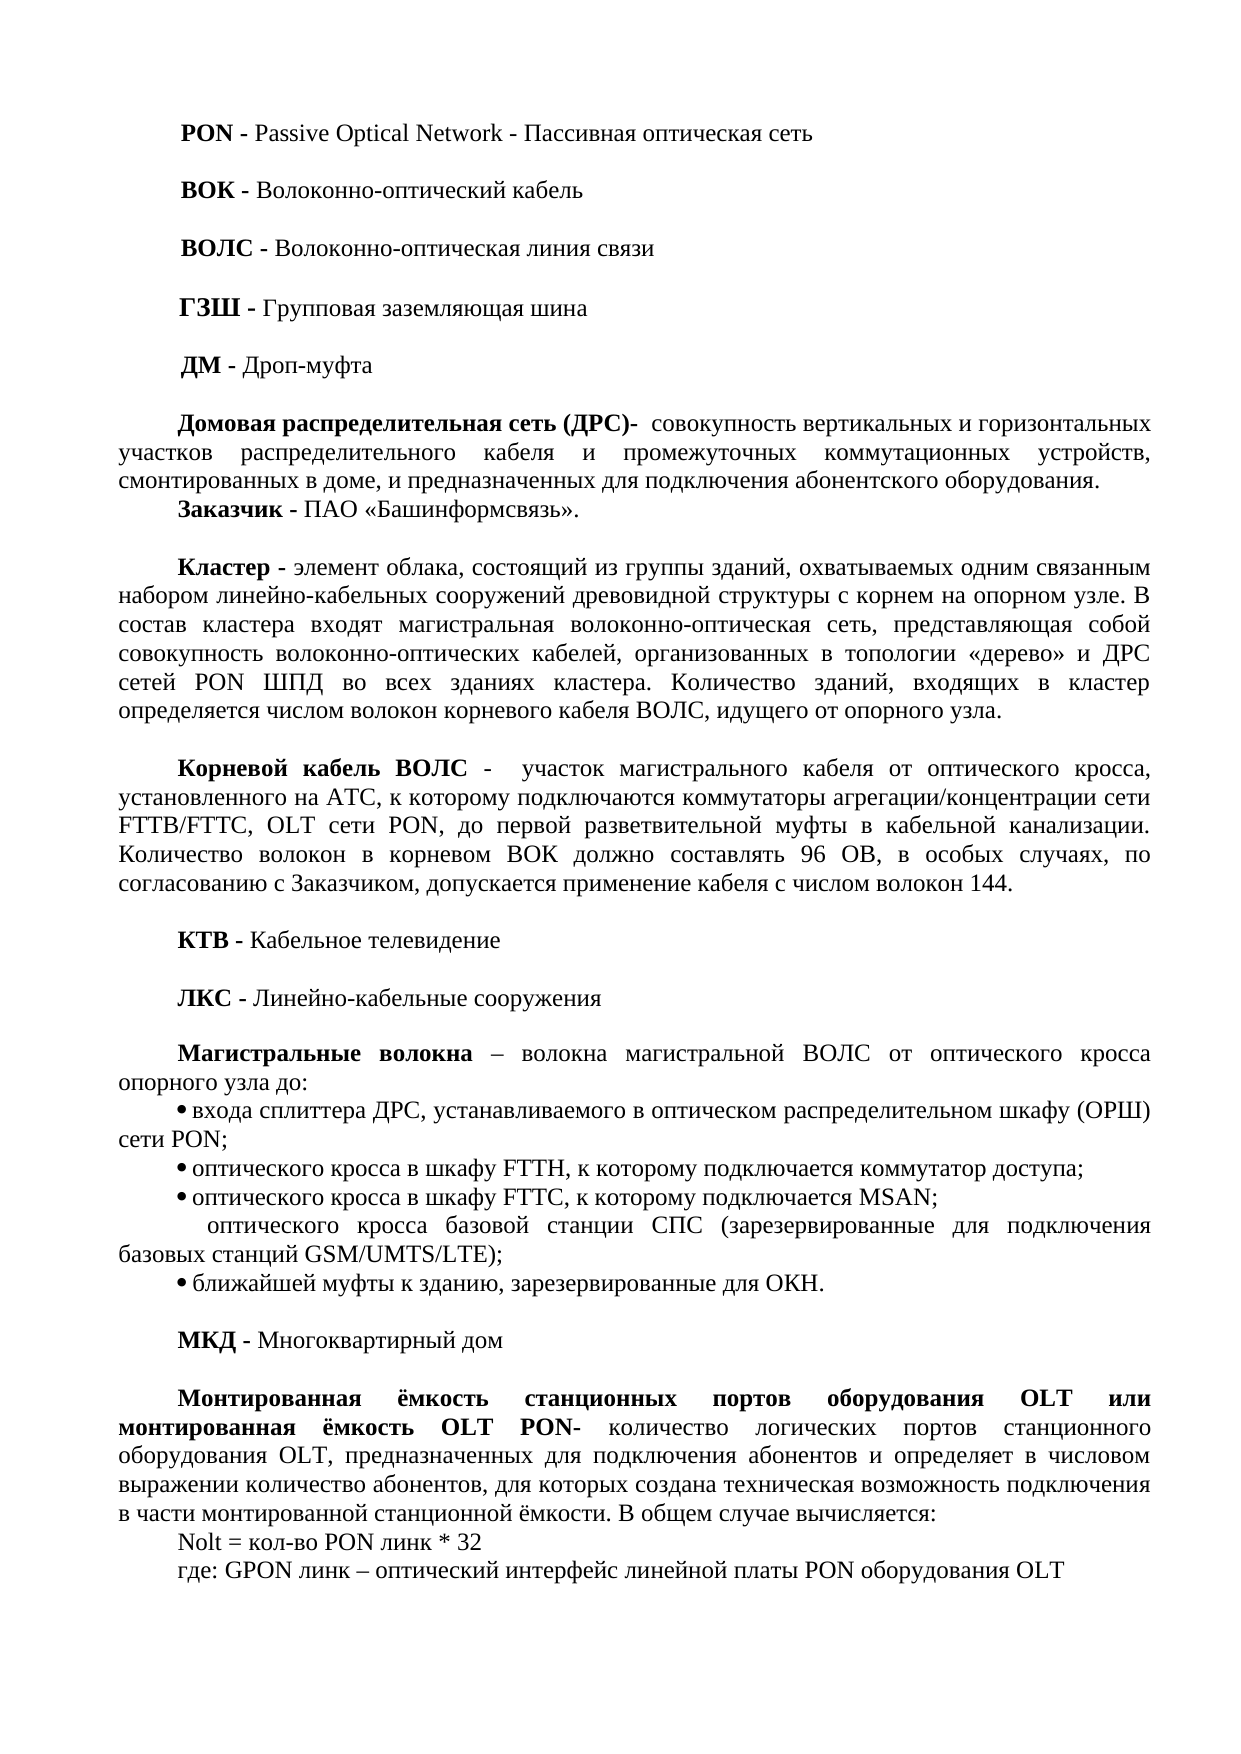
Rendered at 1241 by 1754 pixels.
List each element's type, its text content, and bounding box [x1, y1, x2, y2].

list оптического кросса в шкафу FTTC, к которому подключается MSAN; [118, 1182, 1152, 1211]
text Заказчик - ПАО «Башинформсвязь». [118, 494, 1152, 523]
text Магистральные волокна – волокна магистральной ВОЛС от оптического кросса опорного узла до: [118, 1038, 1152, 1096]
list входа сплиттера ДРС, устанавливаемого в оптическом распределительном шкафу (ОРШ) сети PON; [118, 1096, 1152, 1153]
text Кластер - элемент облака, состоящий из группы зданий, охватываемых одним связанным набором линейно-кабельных сооружений древовидной структуры с корнем на опорном узле. В состав кластера входят магистральная волоконно-оптическая сеть, представляющая собой совокупность волоконно-оптических кабелей, организованных в топологии «дерево» и ДРС сетей PON ШПД во всех зданиях кластера. Количество зданий, входящих в кластер определяется числом волокон корневого кабеля ВОЛС, идущего от опорного узла. [118, 552, 1152, 724]
text ГЗШ - Групповая заземляющая шина [118, 291, 1152, 322]
list ближайшей муфты к зданию, зарезервированные для ОКН. [177, 1268, 1152, 1297]
text PON - Passive Optical Network - Пассивная оптическая сеть [118, 118, 1152, 147]
text КТВ - Кабельное телевидение [118, 926, 1152, 954]
text ВОЛС - Волоконно-оптическая линия связи [118, 233, 1152, 262]
text ВОК - Волоконно-оптический кабель [118, 176, 1152, 204]
text Корневой кабель ВОЛС - участок магистрального кабеля от оптического кросса, установленного на АТС, к которому подключаются коммутаторы агрегации/концентрации сети FTTB/FTTC, OLT сети PON, до первой разветвительной муфты в кабельной канализации. Количество волокон в корневом ВОК должно составлять 96 ОВ, в особых случаях, по согласованию с Заказчиком, допускается применение кабеля с числом волокон 144. [118, 753, 1152, 897]
text Монтированная ёмкость станционных портов оборудования OLT или монтированная ёмкость OLT PON- количество логических портов станционного оборудования OLT, предназначенных для подключения абонентов и определяет в числовом выражении количество абонентов, для которых создана техническая возможность подключения в части монтированной станционной ёмкости. В общем случае вычисляется: [118, 1383, 1152, 1527]
text МКД - Многоквартирный дом [177, 1326, 1152, 1354]
text Nolt = кол-во PON линк * 32 [118, 1527, 1152, 1556]
text где: GPON линк – оптический интерфейс линейной платы PON оборудования OLT [118, 1556, 1152, 1584]
text ЛКС - Линейно-кабельные сооружения [118, 983, 1152, 1012]
text Домовая распределительная сеть (ДРС)- совокупность вертикальных и горизонтальных участков распределительного кабеля и промежуточных коммутационных устройств, смонтированных в доме, и предназначенных для подключения абонентского оборудования. [118, 408, 1152, 494]
text ДМ - Дроп-муфта [118, 351, 1152, 379]
list оптического кросса в шкафу FTTН, к которому подключается коммутатор доступа; [118, 1153, 1152, 1182]
text оптического кросса базовой станции СПС (зарезервированные для подключения базовых станций GSM/UMTS/LTE); [118, 1211, 1152, 1268]
